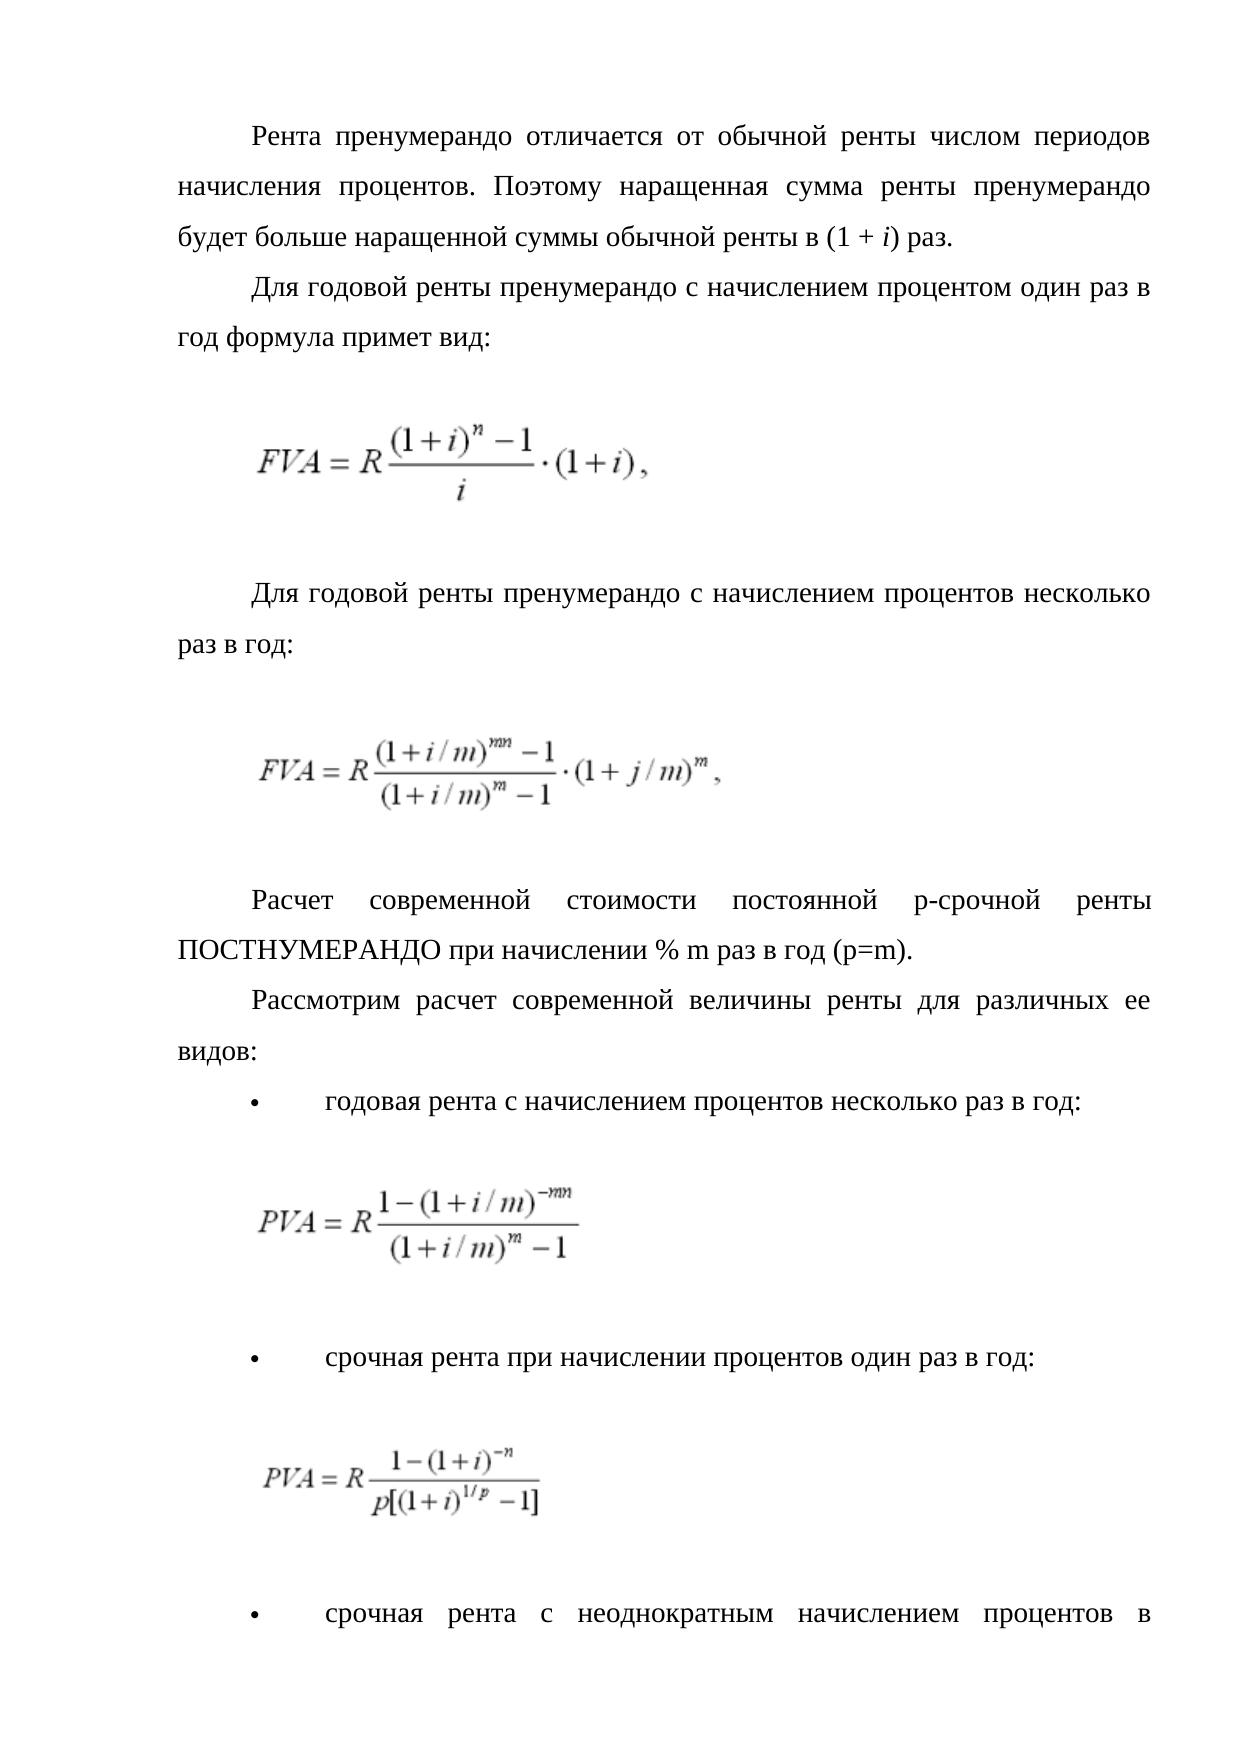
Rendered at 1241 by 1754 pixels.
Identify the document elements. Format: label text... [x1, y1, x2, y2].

picture [251, 1439, 553, 1531]
text Рента пренумерандо отличается от обычной ренты числом периодов начисления процентов. Поэтому наращенная сумма ренты пренумерандо будет больше наращенной суммы обычной ренты в (1 + i) раз. [177, 118, 1152, 252]
list годовая рента с начислением процентов несколько раз в год: [177, 1083, 1152, 1117]
list срочная рента при начислении процентов один раз в год: [177, 1339, 1152, 1373]
picture [251, 419, 656, 511]
picture [251, 1183, 594, 1275]
text Расчет современной стоимости постоянной p-срочной ренты ПОСТНУМЕРАНДО при начислении % m раз в год (p=m). [177, 882, 1152, 966]
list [177, 1595, 1152, 1629]
picture [251, 726, 733, 817]
text Для годовой ренты пренумерандо с начислением процентов несколько раз в год: [177, 575, 1152, 659]
text Для годовой ренты пренумерандо с начислением процентом один раз в год формула примет вид: [177, 269, 1152, 353]
text Рассмотрим расчет современной величины ренты для различных ее видов: [177, 982, 1152, 1066]
